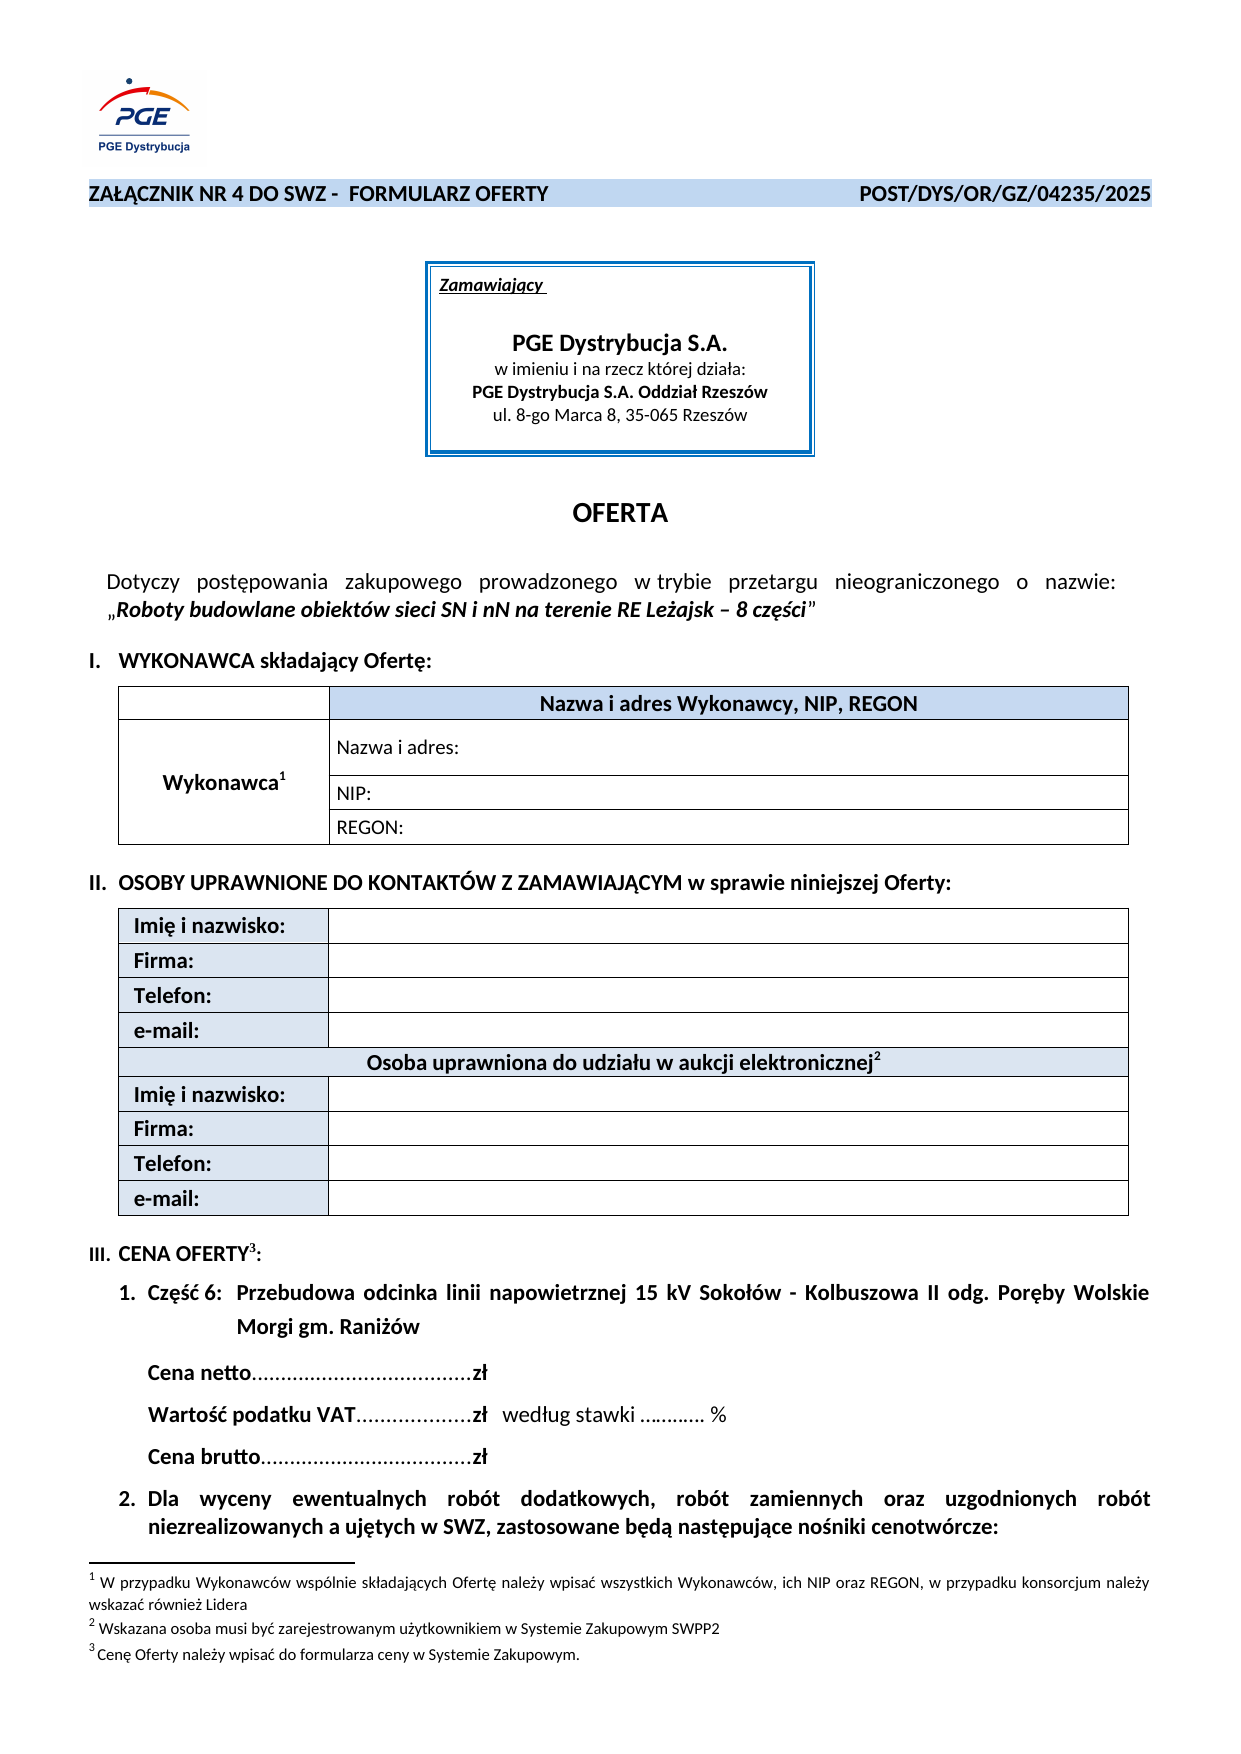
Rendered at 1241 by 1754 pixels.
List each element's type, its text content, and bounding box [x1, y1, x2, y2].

table_cell Firma: [119, 944, 328, 977]
text Cena netto zł [148, 1358, 1152, 1386]
table_cell [329, 978, 1128, 1012]
table_cell NIP: [330, 776, 1128, 809]
picture [82, 70, 207, 167]
table_cell e-mail: [119, 1013, 328, 1047]
table_cell Osoba uprawniona do udziału w aukcji elektronicznej [119, 1048, 1128, 1076]
table_cell Nazwa i adres: [330, 720, 1128, 774]
table_cell Telefon: [119, 978, 328, 1012]
table_header Nazwa i adres Wykonawcy, NIP, REGON [330, 687, 1128, 719]
text OSOBY UPRAWNIONE DO KONTAKTÓW Z ZAMAWIAJĄCYM w sprawie niniejszej Oferty: [89, 870, 1152, 895]
text Część 6: Przebudowa odcinka linii napowietrznej 15 kV Sokołów - Kolbuszowa II odg. Poręby Wolskie Morgi gm. Raniżów [118, 1278, 1152, 1340]
subtitle OFERTA [89, 494, 1152, 530]
text WYKONAWCA składający Ofertę: [89, 648, 1152, 673]
text Dotyczy postępowania zakupowego prowadzonego w trybie przetargu nieograniczonego o nazwie: „Roboty budowlane obiektów sieci SN i nN na terenie RE Leżajsk – 8 części” [106, 567, 1134, 623]
table_cell Imię i nazwisko: [119, 1077, 328, 1111]
text Cena brutto zł [148, 1442, 1152, 1470]
text CENA OFERTY: [89, 1241, 1152, 1266]
table_cell e-mail: [119, 1181, 328, 1215]
table_cell [329, 1077, 1128, 1111]
table_cell [329, 1181, 1128, 1215]
table_cell Telefon: [119, 1146, 328, 1180]
table_cell [329, 1146, 1128, 1180]
table_cell Firma: [119, 1112, 328, 1145]
table_cell Wykonawca [119, 720, 329, 844]
table_header Zamawiający PGE Dystrybucja S.A. w imieniu i na rzecz której działa: PGE Dystrybucja S.A. Oddział Rzeszów ul. 8-go Marca 8, 35-065 Rzeszów [431, 267, 809, 450]
text Dla wyceny ewentualnych robót dodatkowych, robót zamiennych oraz uzgodnionych robót niezrealizowanych a ujętych w SWZ, zastosowane będą następujące nośniki cenotwórcze: [118, 1484, 1152, 1540]
table_header [119, 687, 329, 719]
table_header [329, 909, 1128, 942]
table_cell [329, 1112, 1128, 1145]
table_cell [329, 1013, 1128, 1047]
table_cell [329, 944, 1128, 977]
text Wartość podatku VAT zł według stawki ……..…. % [148, 1400, 1152, 1428]
text Załącznik nr 4 do SWZ - formularz Oferty POST/DYS/OR/GZ/04235/2025 [89, 179, 1152, 207]
table_header Imię i nazwisko: [119, 909, 328, 942]
table_cell REGON: [330, 810, 1128, 844]
